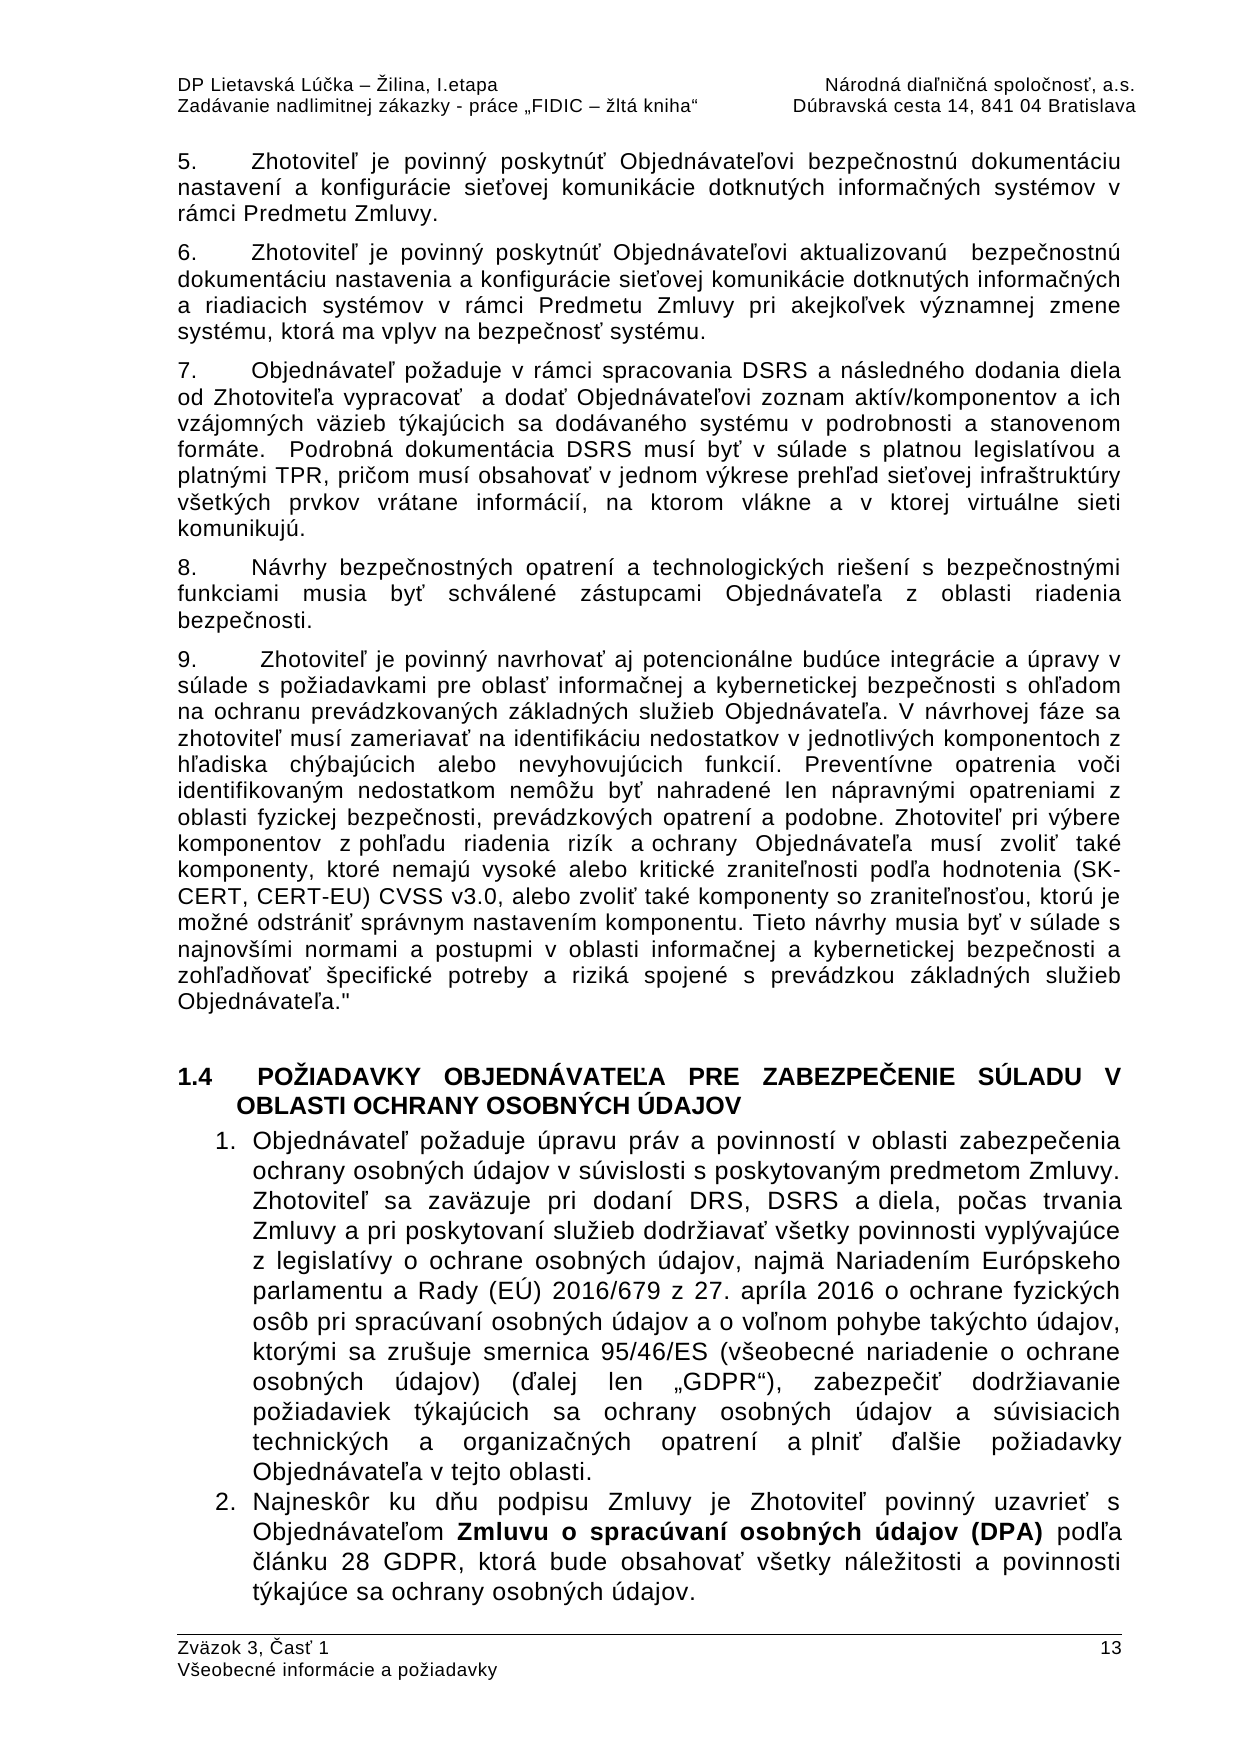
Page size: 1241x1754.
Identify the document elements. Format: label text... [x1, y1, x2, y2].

text 5. Zhotoviteľ je povinný poskytnúť Objednávateľovi bezpečnostnú dokumentáciu nastavení a konfigurácie sieťovej komunikácie dotknutých informačných systémov v rámci Predmetu Zmluvy. [177, 148, 1122, 227]
text 1.4 POŽIADAVKY OBJEDNÁVATEĽA PRE ZABEZPEČENIE SÚLADU V OBLASTI OCHRANY OSOBNÝCH ÚDAJOV [177, 1062, 1122, 1119]
list Najneskôr ku dňu podpisu Zmluvy je Zhotoviteľ povinný uzavrieť s Objednávateľom Zmluvu o spracúvaní osobných údajov (DPA) podľa článku 28 GDPR, ktorá bude obsahovať všetky náležitosti a povinnosti týkajúce sa ochrany osobných údajov. [215, 1487, 1122, 1606]
text 7. Objednávateľ požaduje v rámci spracovania DSRS a následného dodania diela od Zhotoviteľa vypracovať a dodať Objednávateľovi zoznam aktív/komponentov a ich vzájomných väzieb týkajúcich sa dodávaného systému v podrobnosti a stanovenom formáte. Podrobná dokumentácia DSRS musí byť v súlade s platnou legislatívou a platnými TPR, pričom musí obsahovať v jednom výkrese prehľad sieťovej infraštruktúry všetkých prvkov vrátane informácií, na ktorom vlákne a v ktorej virtuálne sieti komunikujú. [177, 357, 1122, 542]
text 9. Zhotoviteľ je povinný navrhovať aj potencionálne budúce integrácie a úpravy v súlade s požiadavkami pre oblasť informačnej a kybernetickej bezpečnosti s ohľadom na ochranu prevádzkovaných základných služieb Objednávateľa. V návrhovej fáze sa zhotoviteľ musí zameriavať na identifikáciu nedostatkov v jednotlivých komponentoch z hľadiska chýbajúcich alebo nevyhovujúcich funkcií. Preventívne opatrenia voči identifikovaným nedostatkom nemôžu byť nahradené len nápravnými opatreniami z oblasti fyzickej bezpečnosti, prevádzkových opatrení a podobne. Zhotoviteľ pri výbere komponentov z pohľadu riadenia rizík a ochrany Objednávateľa musí zvoliť také komponenty, ktoré nemajú vysoké alebo kritické zraniteľnosti podľa hodnotenia (SK-CERT, CERT-EU) CVSS v3.0, alebo zvoliť také komponenty so zraniteľnosťou, ktorú je možné odstrániť správnym nastavením komponentu. Tieto návrhy musia byť v súlade s najnovšími normami a postupmi v oblasti informačnej a kybernetickej bezpečnosti a zohľadňovať špecifické potreby a riziká spojené s prevádzkou základných služieb Objednávateľa." [177, 646, 1122, 1014]
text 8. Návrhy bezpečnostných opatrení a technologických riešení s bezpečnostnými funkciami musia byť schválené zástupcami Objednávateľa z oblasti riadenia bezpečnosti. [177, 554, 1122, 633]
text 6. Zhotoviteľ je povinný poskytnúť Objednávateľovi aktualizovanú bezpečnostnú dokumentáciu nastavenia a konfigurácie sieťovej komunikácie dotknutých informačných a riadiacich systémov v rámci Predmetu Zmluvy pri akejkoľvek významnej zmene systému, ktorá ma vplyv na bezpečnosť systému. [177, 239, 1122, 344]
list Objednávateľ požaduje úpravu práv a povinností v oblasti zabezpečenia ochrany osobných údajov v súvislosti s poskytovaným predmetom Zmluvy. Zhotoviteľ sa zaväzuje pri dodaní DRS, DSRS a diela, počas trvania Zmluvy a pri poskytovaní služieb dodržiavať všetky povinnosti vyplývajúce z legislatívy o ochrane osobných údajov, najmä Nariadením Európskeho parlamentu a Rady (EÚ) 2016/679 z 27. apríla 2016 o ochrane fyzických osôb pri spracúvaní osobných údajov a o voľnom pohybe takýchto údajov, ktorými sa zrušuje smernica 95/46/ES (všeobecné nariadenie o ochrane osobných údajov) (ďalej len „GDPR“), zabezpečiť dodržiavanie požiadaviek týkajúcich sa ochrany osobných údajov a súvisiacich technických a organizačných opatrení a plniť ďalšie požiadavky Objednávateľa v tejto oblasti. [215, 1126, 1122, 1486]
